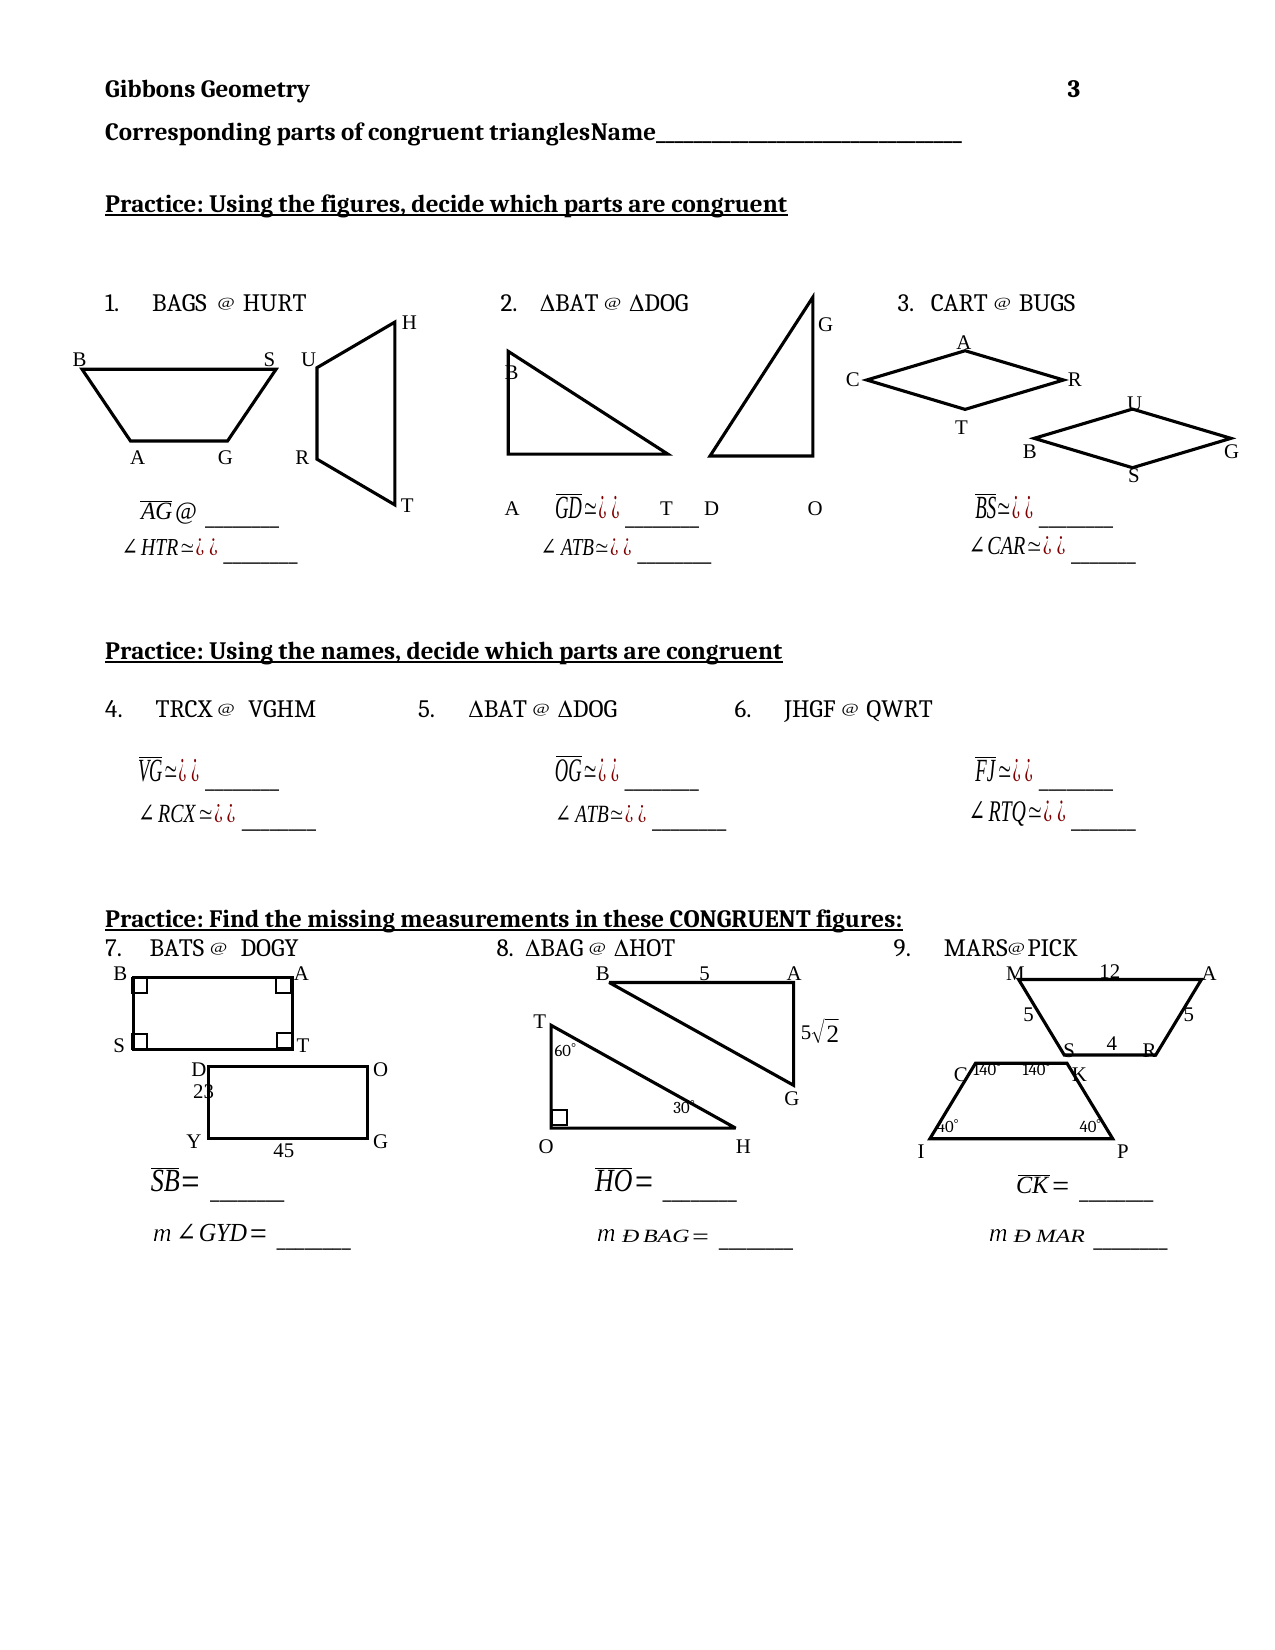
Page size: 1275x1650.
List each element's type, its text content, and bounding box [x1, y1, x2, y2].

text Practice: Find the missing measurements in these CONGRUENT figures: [105, 905, 1170, 933]
text 4. TRCX VGHM 5. BAT DOG 6. JHGF QWRT [105, 695, 1170, 723]
text ________ ________ ________ [105, 752, 1170, 795]
text ________ ________ _______ [105, 795, 1170, 835]
text Practice: Using the figures, decide which parts are congruent [105, 190, 1170, 219]
text ________ ________ ________ [105, 1163, 1170, 1206]
text ________ ________ ________ [105, 1218, 1170, 1253]
text 1. BAGS HURT 2. BAT DOG 3. CART BUGS [105, 289, 1170, 317]
text 7. BATS DOGY 8. BAG HOT 9. MARSPICK [105, 933, 1170, 962]
text ________ ________ ________ [105, 490, 1170, 532]
text ________ ________ _______ [105, 532, 1170, 567]
text Practice: Using the names, decide which parts are congruent [105, 637, 1170, 666]
